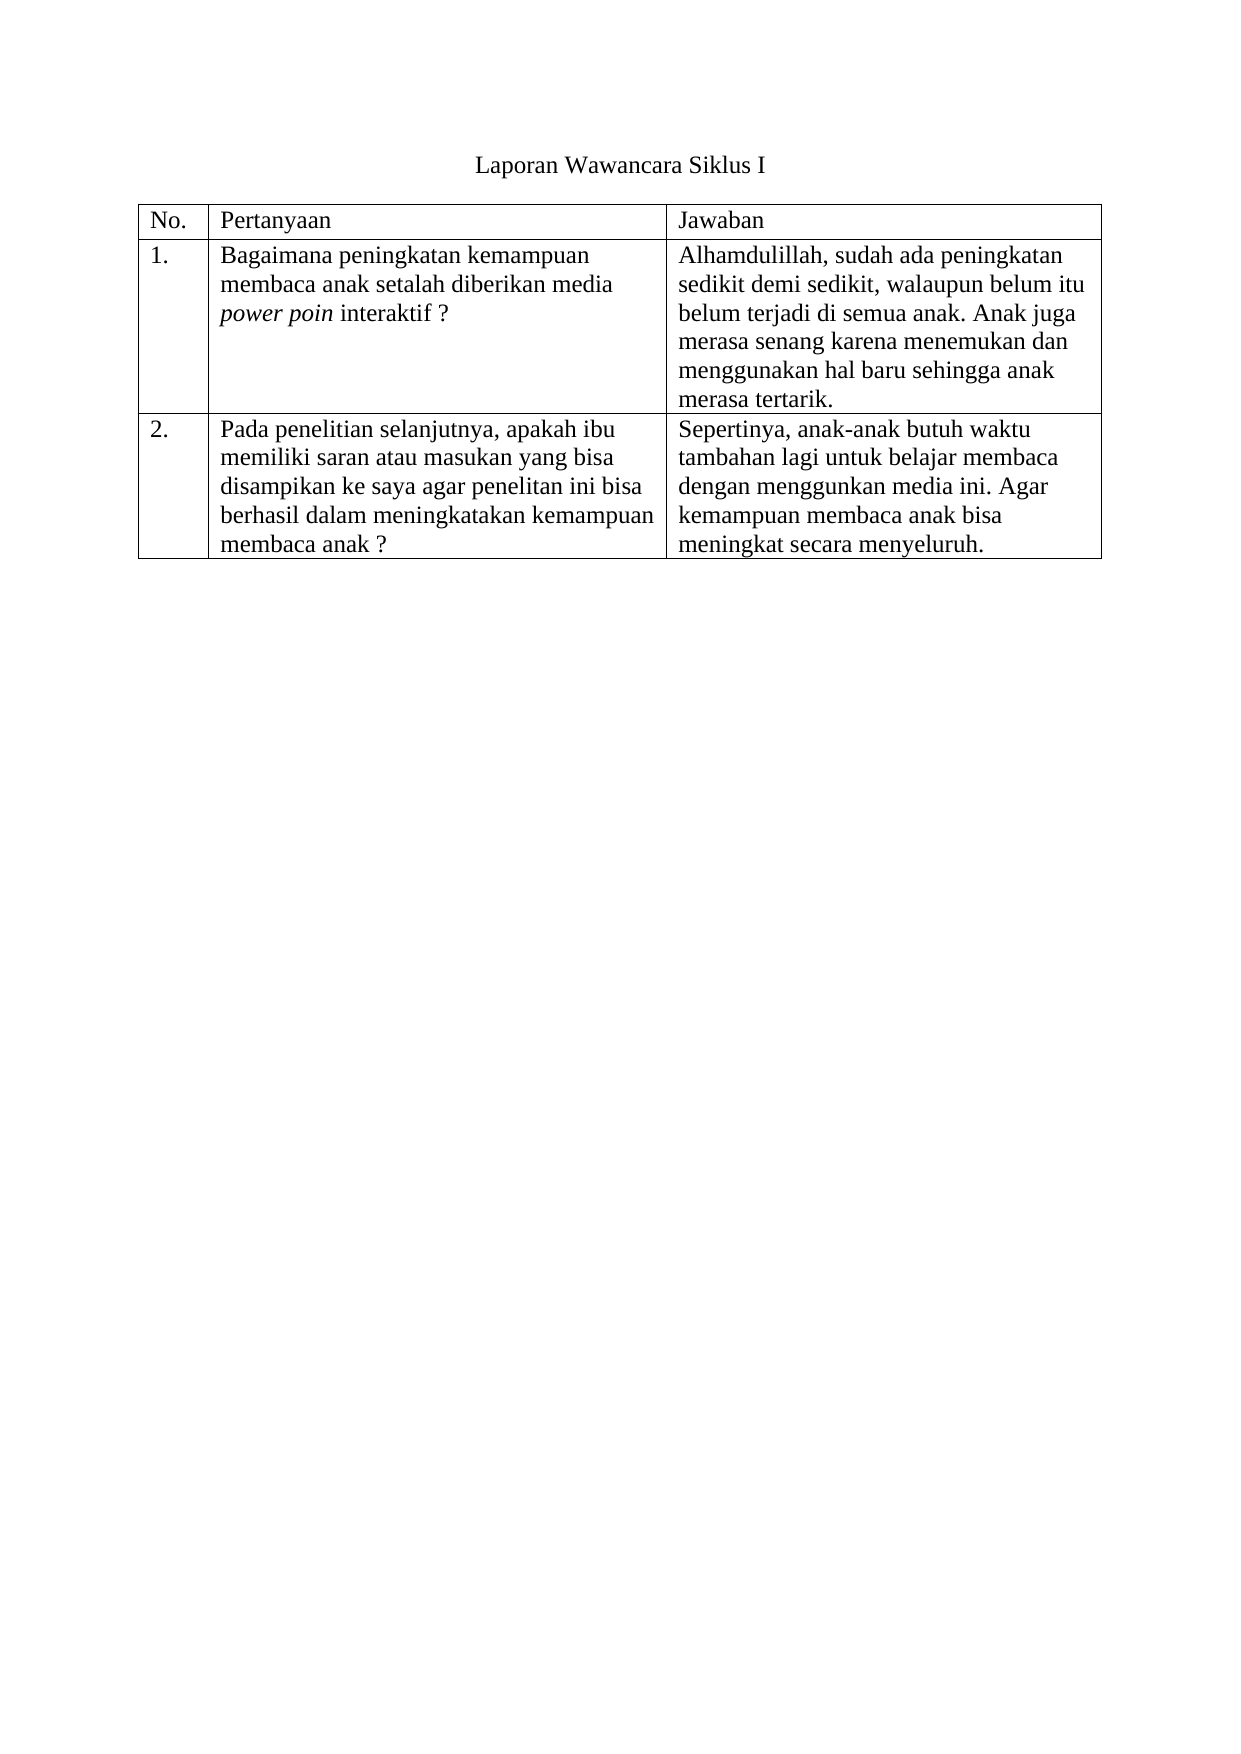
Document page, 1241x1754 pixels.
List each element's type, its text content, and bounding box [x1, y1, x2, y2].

table_cell Alhamdulillah, sudah ada peningkatan sedikit demi sedikit, walaupun belum itu belum terjadi di semua anak. Anak juga merasa senang karena menemukan dan menggunakan hal baru sehingga anak merasa tertarik. [667, 240, 1101, 413]
text Laporan Wawancara Siklus I [150, 150, 1090, 179]
table_cell Bagaimana peningkatan kemampuan membaca anak setalah diberikan media power poin interaktif ? [209, 240, 666, 413]
table_header Jawaban [667, 205, 1101, 239]
table_header No. [139, 205, 208, 239]
table_header Pertanyaan [209, 205, 666, 239]
table_cell 2. [139, 414, 208, 557]
table_cell Sepertinya, anak-anak butuh waktu tambahan lagi untuk belajar membaca dengan menggunkan media ini. Agar kemampuan membaca anak bisa meningkat secara menyeluruh. [667, 414, 1101, 557]
table_cell Pada penelitian selanjutnya, apakah ibu memiliki saran atau masukan yang bisa disampikan ke saya agar penelitan ini bisa berhasil dalam meningkatakan kemampuan membaca anak ? [209, 414, 666, 557]
table_cell 1. [139, 240, 208, 413]
